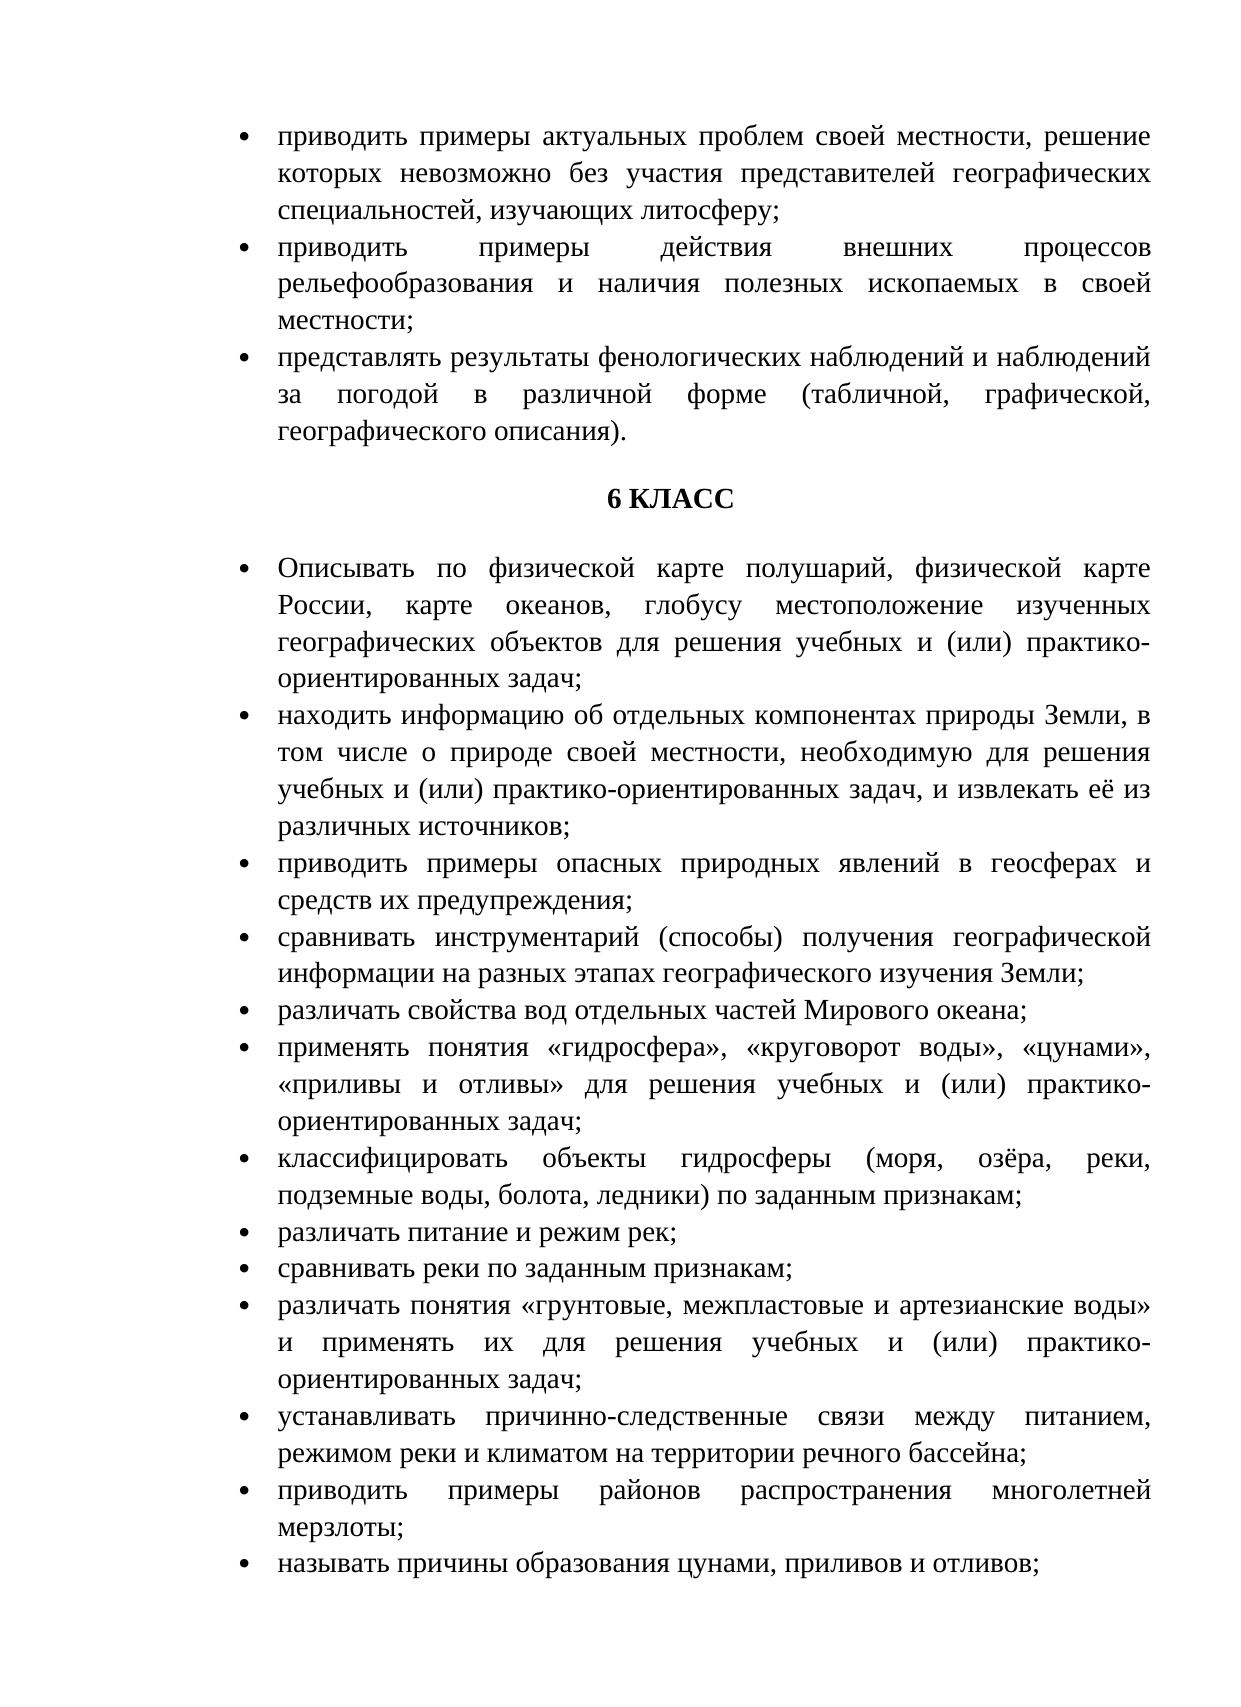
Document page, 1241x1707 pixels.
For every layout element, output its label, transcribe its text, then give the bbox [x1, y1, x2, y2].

list представлять результаты фенологических наблюдений и наблюдений за погодой в различной форме (табличной, графической, географического описания). [240, 339, 1152, 447]
list приводить примеры действия внешних процессов рельефообразования и наличия полезных ископаемых в своей местности; [240, 229, 1152, 336]
list приводить примеры актуальных проблем своей местности, решение которых невозможно без участия представителей географических специальностей, изучающих литосферу; [240, 118, 1152, 225]
text 6 КЛАСС [190, 482, 1152, 515]
list классифицировать объекты гидросферы (моря, озёра, реки, подземные воды, болота, ледники) по заданным признакам; [240, 1140, 1152, 1210]
list находить информацию об отдельных компонентах природы Земли, в том числе о природе своей местности, необходимую для решения учебных и (или) практико-ориентированных задач, и извлекать её из различных источников; [240, 697, 1152, 842]
list приводить примеры опасных природных явлений в геосферах и средств их предупреждения; [240, 845, 1152, 915]
list Описывать по физической карте полушарий, физической карте России, карте океанов, глобусу местоположение изученных географических объектов для решения учебных и (или) практико-ориентированных задач; [240, 550, 1152, 694]
list различать понятия «грунтовые, межпластовые и артезианские воды» и применять их для решения учебных и (или) практико-ориентированных задач; [240, 1287, 1152, 1395]
list применять понятия «гидросфера», «круговорот воды», «цунами», «приливы и отливы» для решения учебных и (или) практико-ориентированных задач; [240, 1029, 1152, 1137]
list приводить примеры районов распространения многолетней мерзлоты; [240, 1472, 1152, 1542]
list устанавливать причинно-следственные связи между питанием, режимом реки и климатом на территории речного бассейна; [240, 1398, 1152, 1468]
list различать питание и режим рек; [240, 1214, 1152, 1247]
list называть причины образования цунами, приливов и отливов; [240, 1546, 1152, 1579]
list различать свойства вод отдельных частей Мирового океана; [240, 992, 1152, 1026]
list сравнивать инструментарий (способы) получения географической информации на разных этапах географического изучения Земли; [240, 919, 1152, 989]
list сравнивать реки по заданным признакам; [240, 1251, 1152, 1284]
